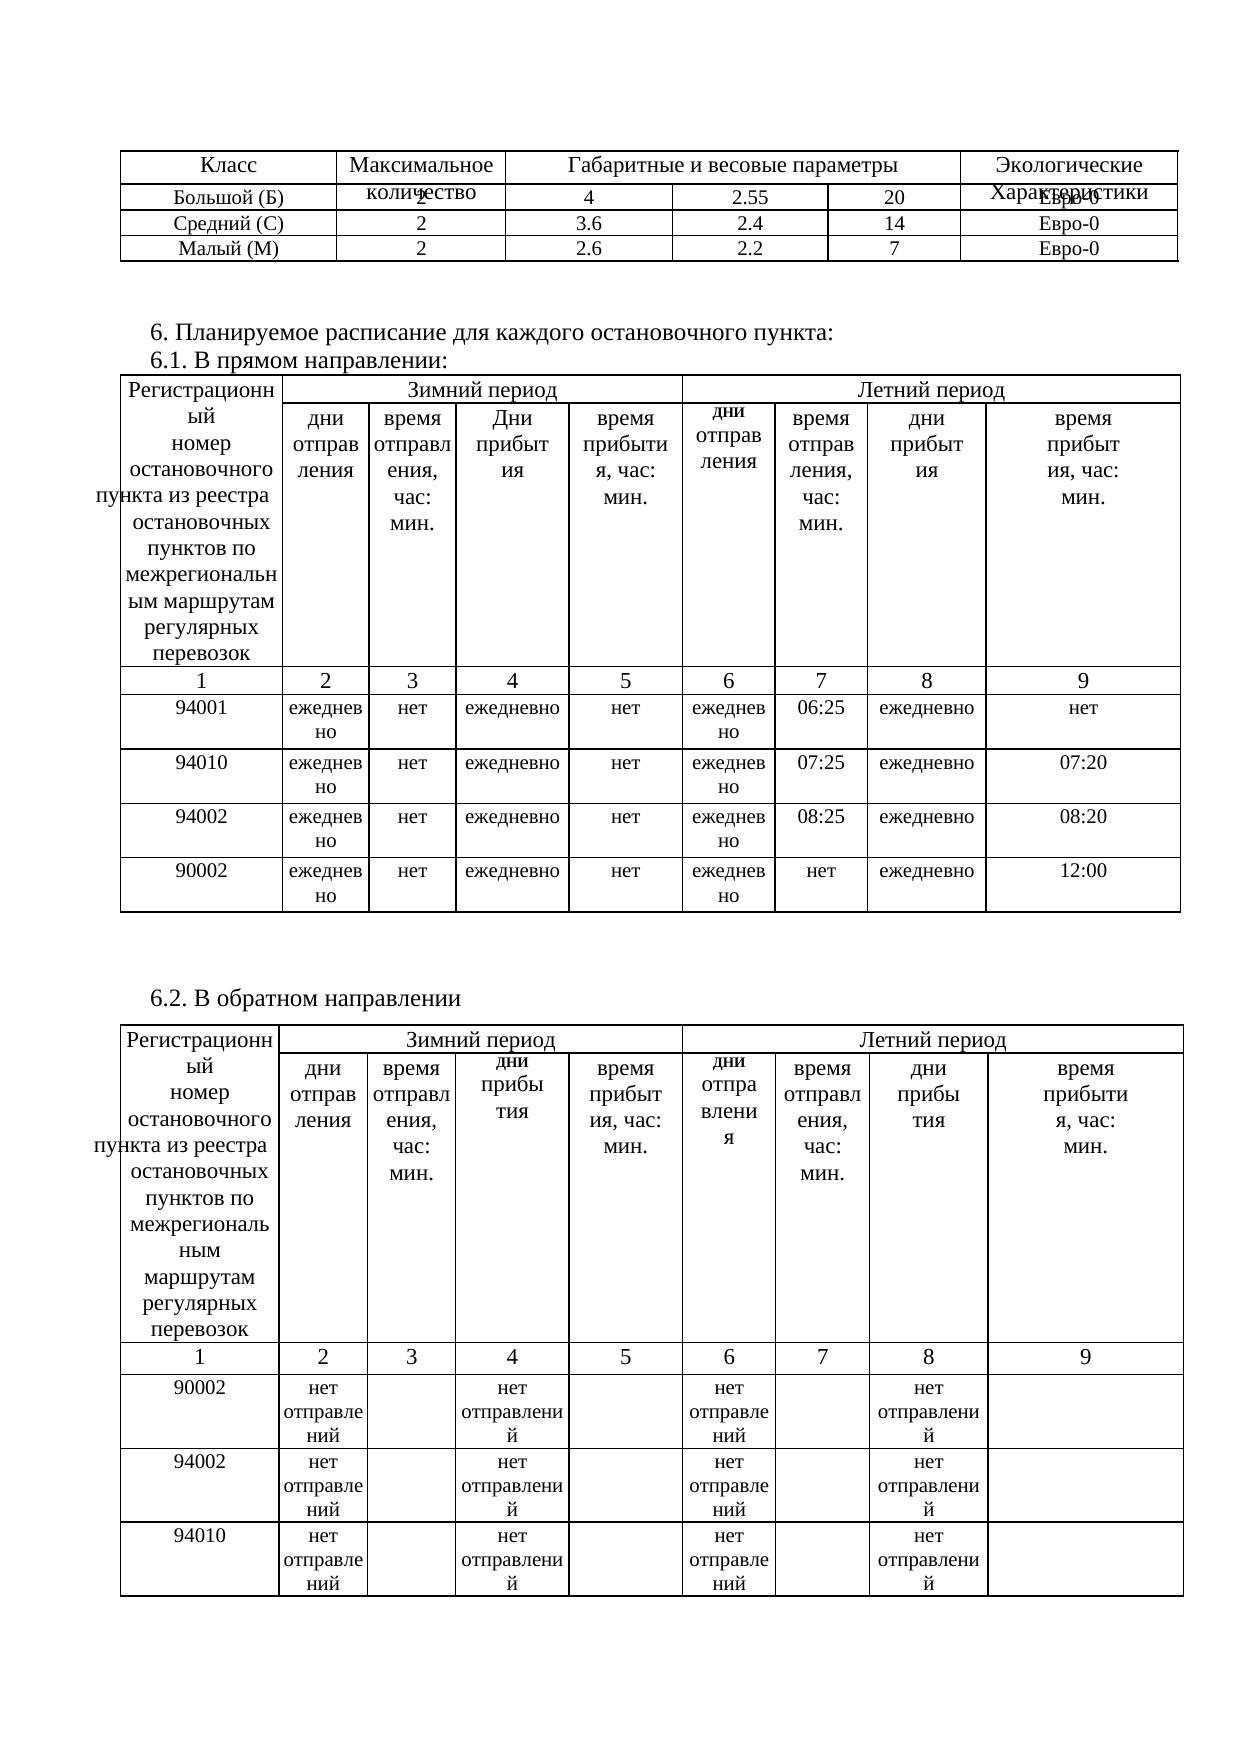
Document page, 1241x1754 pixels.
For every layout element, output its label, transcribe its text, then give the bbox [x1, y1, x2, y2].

table_cell 1 [121, 667, 282, 694]
table_cell ежедневно [868, 750, 985, 802]
table_cell ежедневно [457, 804, 568, 857]
table_cell ежедневно [283, 695, 368, 748]
table_cell ежедневно [457, 695, 568, 748]
table_cell ежедневно [868, 858, 985, 911]
table_cell 06:25 [776, 695, 867, 748]
table_header Экологические Характеристики [961, 152, 1177, 183]
table_cell нет [987, 695, 1180, 748]
table_cell 3 [370, 667, 455, 694]
table_cell ежедневно [457, 858, 568, 911]
table_cell Евро-0 [961, 185, 1177, 209]
table_cell время отправ ления, час: мин. [776, 404, 867, 666]
table_cell [776, 1523, 869, 1595]
table_cell 7 [776, 1343, 869, 1374]
table_header Габаритные и весовые параметры [506, 152, 960, 183]
table_cell время прибыт ия, час: мин. [987, 404, 1180, 666]
table_header Летний период [683, 1026, 1183, 1052]
table_cell 4 [457, 667, 568, 694]
table_cell 6 [683, 1343, 775, 1374]
table_cell [776, 1375, 869, 1447]
table_cell 9 [987, 667, 1180, 694]
table_cell ежедневно [683, 858, 774, 911]
table_cell нет [370, 750, 455, 802]
table_cell 7 [829, 236, 960, 260]
table_cell 5 [570, 1343, 682, 1374]
table_cell нет отправлений [683, 1375, 775, 1447]
table_cell нет отправлений [456, 1375, 568, 1447]
table_cell нет отправлений [280, 1449, 367, 1521]
table_cell 4 [506, 185, 672, 209]
table_cell 7 [776, 667, 867, 694]
table_cell [570, 1375, 682, 1447]
table_cell время прибыт ия, час: мин. [570, 1054, 682, 1342]
table_cell нет отправлений [456, 1449, 568, 1521]
table_cell [570, 1523, 682, 1595]
table_cell 94002 [121, 804, 282, 857]
table_cell дни отправ ления [283, 404, 368, 666]
table_cell нет отправлений [683, 1523, 775, 1595]
table_cell ДНИ прибы тия [456, 1054, 568, 1342]
table_header Зимний период [283, 376, 682, 402]
table_cell [989, 1523, 1183, 1595]
table_cell ежедневно [683, 804, 774, 857]
table_cell нет [570, 858, 682, 911]
table_cell нет отправлений [683, 1449, 775, 1521]
table_cell 3 [368, 1343, 455, 1374]
table_cell 4 [456, 1343, 568, 1374]
table_cell нет [570, 750, 682, 802]
table_cell 90002 [121, 1375, 278, 1447]
table_cell 2.6 [506, 236, 672, 260]
table_cell время отправл ения, час: мин. [368, 1054, 455, 1342]
table_header Зимний период [280, 1026, 682, 1052]
table_cell [368, 1375, 455, 1447]
table_cell ежедневно [868, 695, 985, 748]
table_cell 07:20 [987, 750, 1180, 802]
table_header Регистрационный номер остановочного пункта из реестра остановочных пунктов по межрегиональным маршрутам регулярных перевозок [121, 1026, 278, 1342]
table_cell нет [370, 695, 455, 748]
table_cell Евро-0 [961, 236, 1177, 260]
table_cell 2.4 [673, 211, 827, 234]
table_cell 2 [283, 667, 368, 694]
table_header Регистрационный номер остановочного пункта из реестра остановочных пунктов по межрегиональным маршрутам регулярных перевозок [121, 376, 282, 666]
table_cell время прибыти я, час: мин. [989, 1054, 1183, 1342]
table_cell ДНИ отправ ления [683, 404, 774, 666]
table_cell нет [370, 804, 455, 857]
table_cell 94010 [121, 750, 282, 802]
table_cell 94002 [121, 1449, 278, 1521]
text 6.1. В прямом направлении: [150, 346, 1090, 374]
table_cell 08:20 [987, 804, 1180, 857]
table_cell нет отправлений [280, 1375, 367, 1447]
table_cell [368, 1449, 455, 1521]
table_cell 08:25 [776, 804, 867, 857]
table_cell Большой (Б) [121, 185, 336, 209]
text 6.2. В обратном направлении [150, 983, 1090, 1012]
table_cell Средний (С) [121, 211, 336, 234]
table_cell время отправл ения, час: мин. [370, 404, 455, 666]
table_cell 9 [989, 1343, 1183, 1374]
table_cell 8 [868, 667, 985, 694]
table_cell [776, 1449, 869, 1521]
table_cell [368, 1523, 455, 1595]
table_cell 07:25 [776, 750, 867, 802]
table_cell дни прибыт ия [868, 404, 985, 666]
table_cell Дни прибыт ия [457, 404, 568, 666]
table_cell 94010 [121, 1523, 278, 1595]
table_header Класс [121, 152, 336, 183]
table_cell нет [370, 858, 455, 911]
table_cell ежедневно [683, 695, 774, 748]
table_cell ДНИ отпра влени я [683, 1054, 775, 1342]
table_cell Евро-0 [961, 211, 1177, 234]
table_cell нет [570, 695, 682, 748]
table_cell 2 [337, 236, 505, 260]
text 6. Планируемое расписание для каждого остановочного пункта: [150, 317, 1090, 346]
table_cell время отправл ения, час: мин. [776, 1054, 869, 1342]
table_cell 12:00 [987, 858, 1180, 911]
table_cell 6 [683, 667, 774, 694]
table_cell 94001 [121, 695, 282, 748]
table_cell дни отправ ления [280, 1054, 367, 1342]
table_cell нет отправлений [870, 1375, 987, 1447]
table_cell дни прибы тия [870, 1054, 987, 1342]
table_cell 20 [829, 185, 960, 209]
table_cell нет отправлений [870, 1523, 987, 1595]
table_cell ежедневно [868, 804, 985, 857]
table_cell нет [570, 804, 682, 857]
table_cell 90002 [121, 858, 282, 911]
table_cell время прибыти я, час: мин. [570, 404, 682, 666]
table_header Максимальное количество [337, 152, 505, 183]
table_cell 2.2 [673, 236, 827, 260]
table_cell 2 [280, 1343, 367, 1374]
table_cell [989, 1449, 1183, 1521]
table_cell ежедневно [457, 750, 568, 802]
table_cell ежедневно [283, 750, 368, 802]
table_header Летний период [683, 376, 1180, 402]
table_cell нет отправлений [456, 1523, 568, 1595]
table_cell [989, 1375, 1183, 1447]
table_cell Малый (М) [121, 236, 336, 260]
table_cell ежедневно [683, 750, 774, 802]
table_cell 5 [570, 667, 682, 694]
table_cell 1 [121, 1343, 278, 1374]
table_cell нет [776, 858, 867, 911]
table_cell [570, 1449, 682, 1521]
table_cell ежедневно [283, 804, 368, 857]
table_cell нет отправлений [280, 1523, 367, 1595]
table_cell 3.6 [506, 211, 672, 234]
table_cell 2.55 [673, 185, 827, 209]
table_cell нет отправлений [870, 1449, 987, 1521]
table_cell ежедневно [283, 858, 368, 911]
table_cell 14 [829, 211, 960, 234]
table_cell 2 [337, 211, 505, 234]
table_cell 2 [337, 185, 505, 209]
table_cell 8 [870, 1343, 987, 1374]
